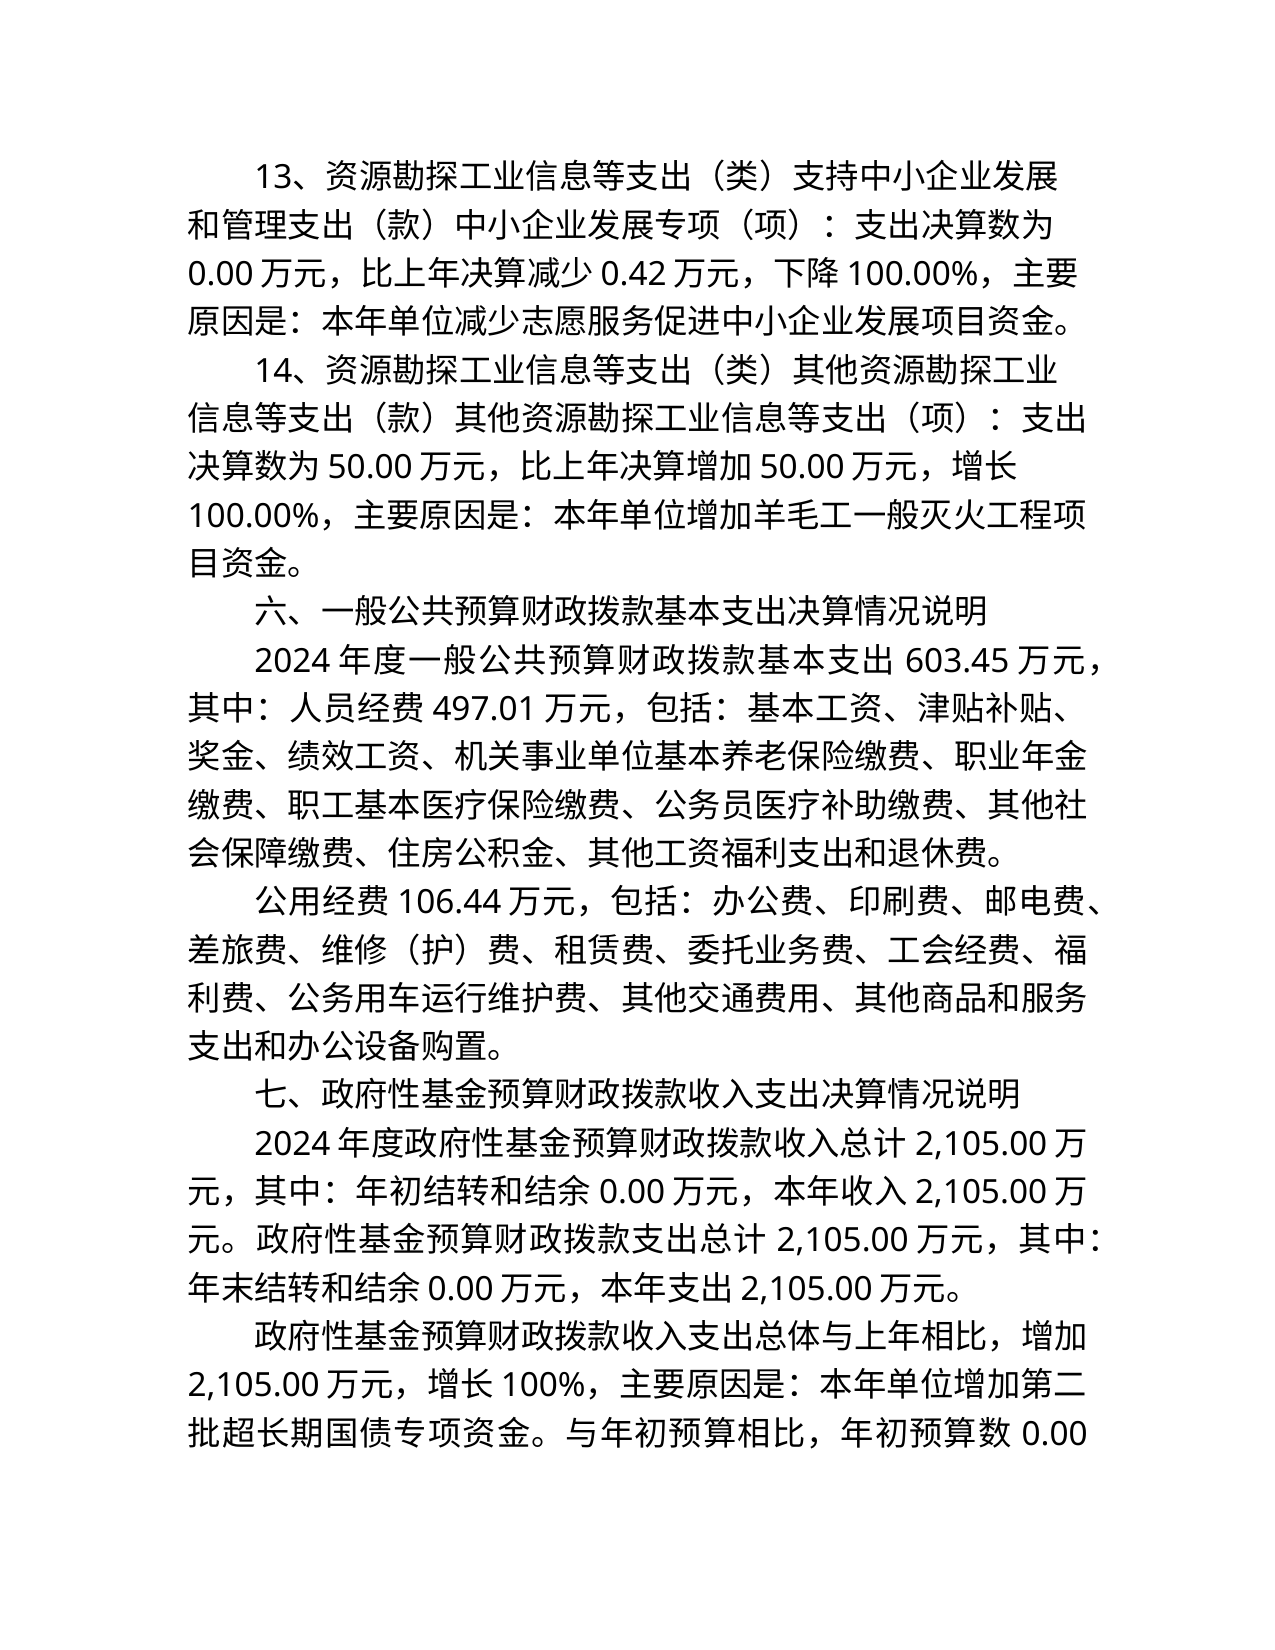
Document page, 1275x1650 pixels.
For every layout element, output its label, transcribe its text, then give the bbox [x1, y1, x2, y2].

text 2024年度一般公共预算财政拨款基本支出603.45万元，其中：人员经费497.01万元，包括：基本工资、津贴补贴、奖金、绩效工资、机关事业单位基本养老保险缴费、职业年金缴费、职工基本医疗保险缴费、公务员医疗补助缴费、其他社会保障缴费、住房公积金、其他工资福利支出和退休费。 [187, 633, 1087, 875]
text 六、一般公共预算财政拨款基本支出决算情况说明 [187, 585, 1087, 633]
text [187, 1310, 1087, 1455]
text 公用经费106.44万元，包括：办公费、印刷费、邮电费、差旅费、维修（护）费、租赁费、委托业务费、工会经费、福利费、公务用车运行维护费、其他交通费用、其他商品和服务支出和办公设备购置。 [187, 875, 1087, 1068]
text 2024年度政府性基金预算财政拨款收入总计2,105.00万元，其中：年初结转和结余0.00万元，本年收入2,105.00万元。政府性基金预算财政拨款支出总计2,105.00万元，其中：年末结转和结余0.00万元，本年支出2,105.00万元。 [187, 1116, 1087, 1310]
text 七、政府性基金预算财政拨款收入支出决算情况说明 [187, 1068, 1087, 1116]
text 13、资源勘探工业信息等支出（类）支持中小企业发展和管理支出（款）中小企业发展专项（项）：支出决算数为0.00万元，比上年决算减少0.42万元，下降100.00%，主要原因是：本年单位减少志愿服务促进中小企业发展项目资金。 [187, 150, 1087, 343]
text 14、资源勘探工业信息等支出（类）其他资源勘探工业信息等支出（款）其他资源勘探工业信息等支出（项）：支出决算数为50.00万元，比上年决算增加50.00万元，增长100.00%，主要原因是：本年单位增加羊毛工一般灭火工程项目资金。 [187, 343, 1087, 585]
